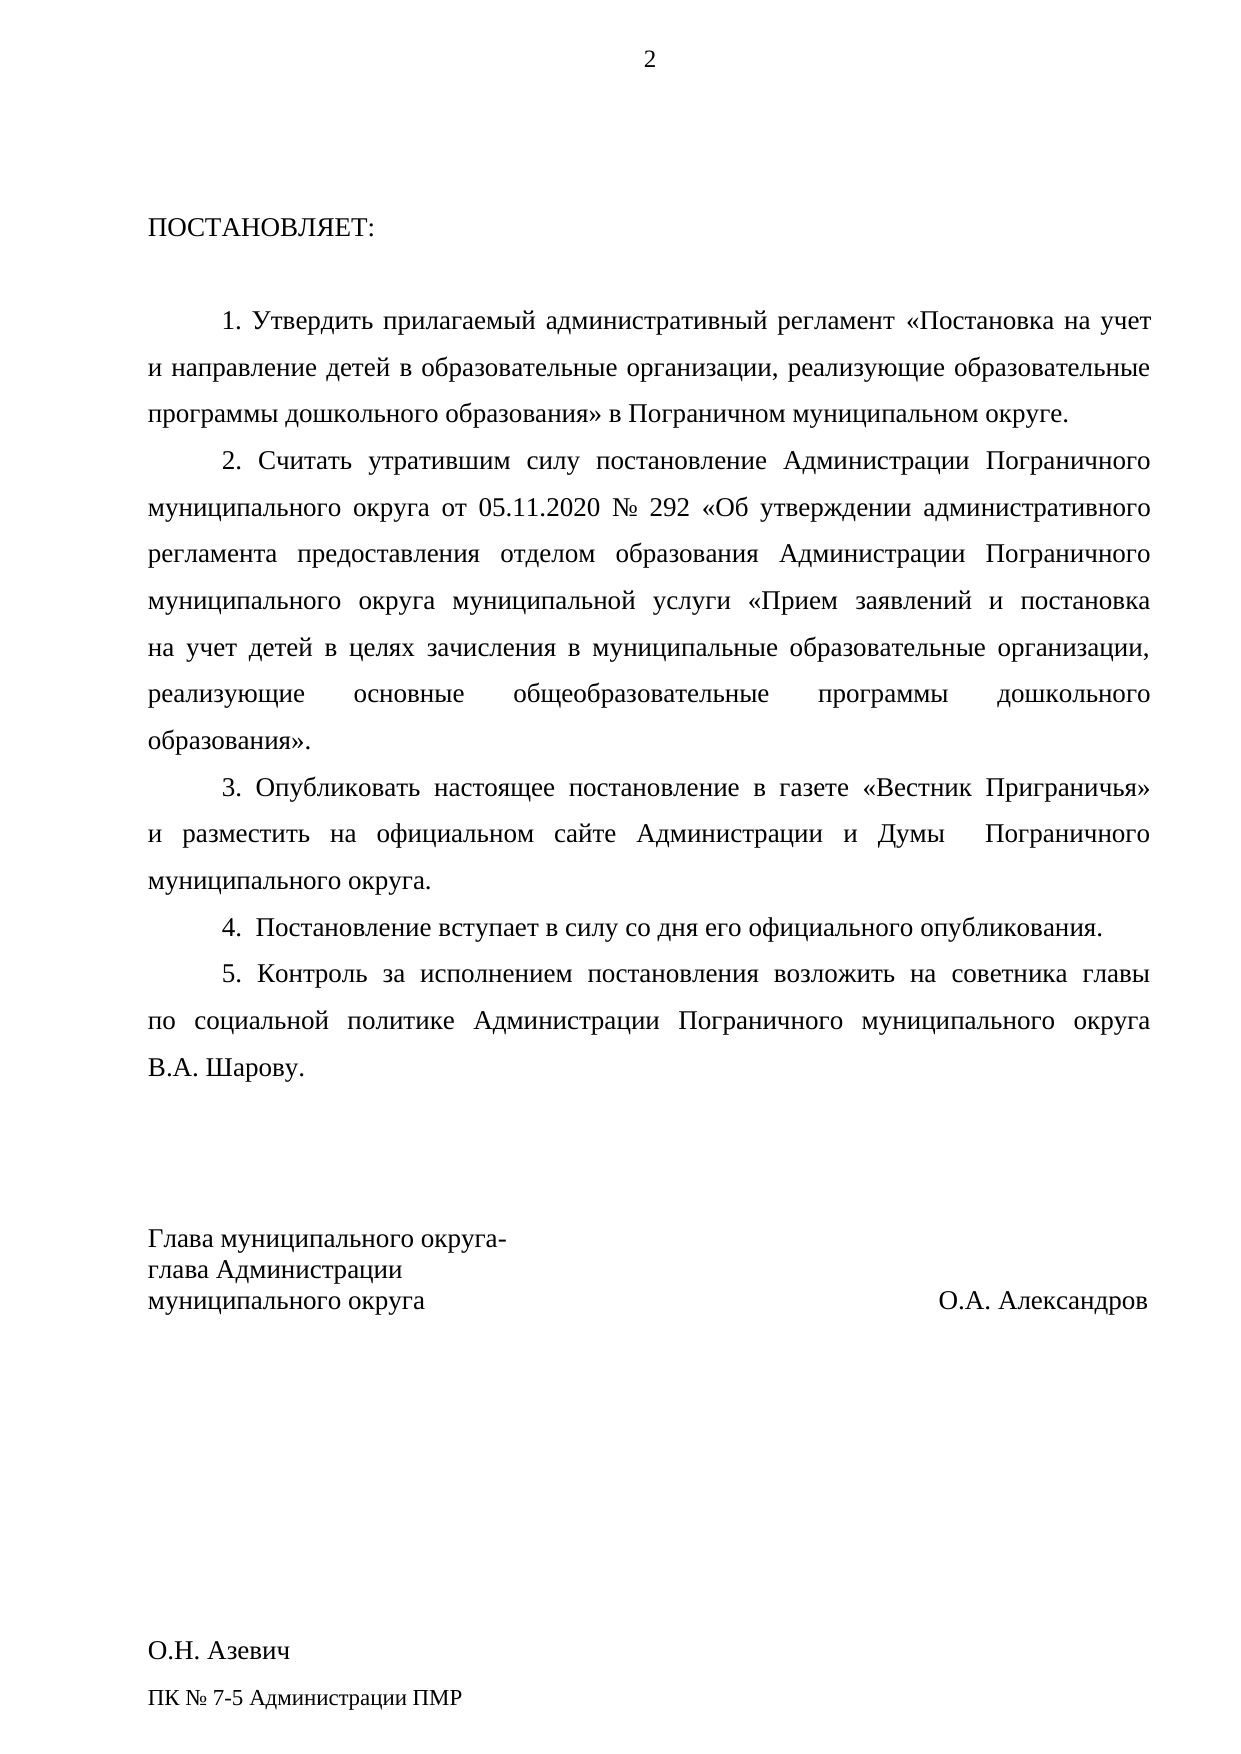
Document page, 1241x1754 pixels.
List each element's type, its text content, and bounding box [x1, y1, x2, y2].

text ПОСТАНОВЛЯЕТ: [148, 211, 1152, 242]
text 3. Опубликовать настоящее постановление в газете «Вестник Приграничья» и разместить на официальном сайте Администрации и Думы Пограничного муниципального округа. [148, 771, 1152, 895]
text 1. Утвердить прилагаемый административный регламент «Постановка на учет и направление детей в образовательные организации, реализующие образовательные программы дошкольного образования» в Пограничном муниципальном округе. [148, 304, 1152, 428]
text Глава муниципального округа- [148, 1222, 1152, 1253]
text 4. Постановление вступает в силу со дня его официального опубликования. [148, 911, 1152, 942]
text 2. Считать утратившим силу постановление Администрации Пограничного муниципального округа от 05.11.2020 № 292 «Об утверждении административного регламента предоставления отделом образования Администрации Пограничного муниципального округа муниципальной услуги «Прием заявлений и постановка на учет детей в целях зачисления в муниципальные образовательные организации, реализующие основные общеобразовательные программы дошкольного образования». [148, 444, 1152, 755]
text 5. Контроль за исполнением постановления возложить на советника главы по социальной политике Администрации Пограничного муниципального округа В.А. Шарову. [148, 957, 1152, 1082]
text муниципального округа О.А. Александров [148, 1284, 1152, 1315]
text О.Н. Азевич [148, 1634, 1152, 1665]
text глава Администрации [148, 1253, 1152, 1284]
